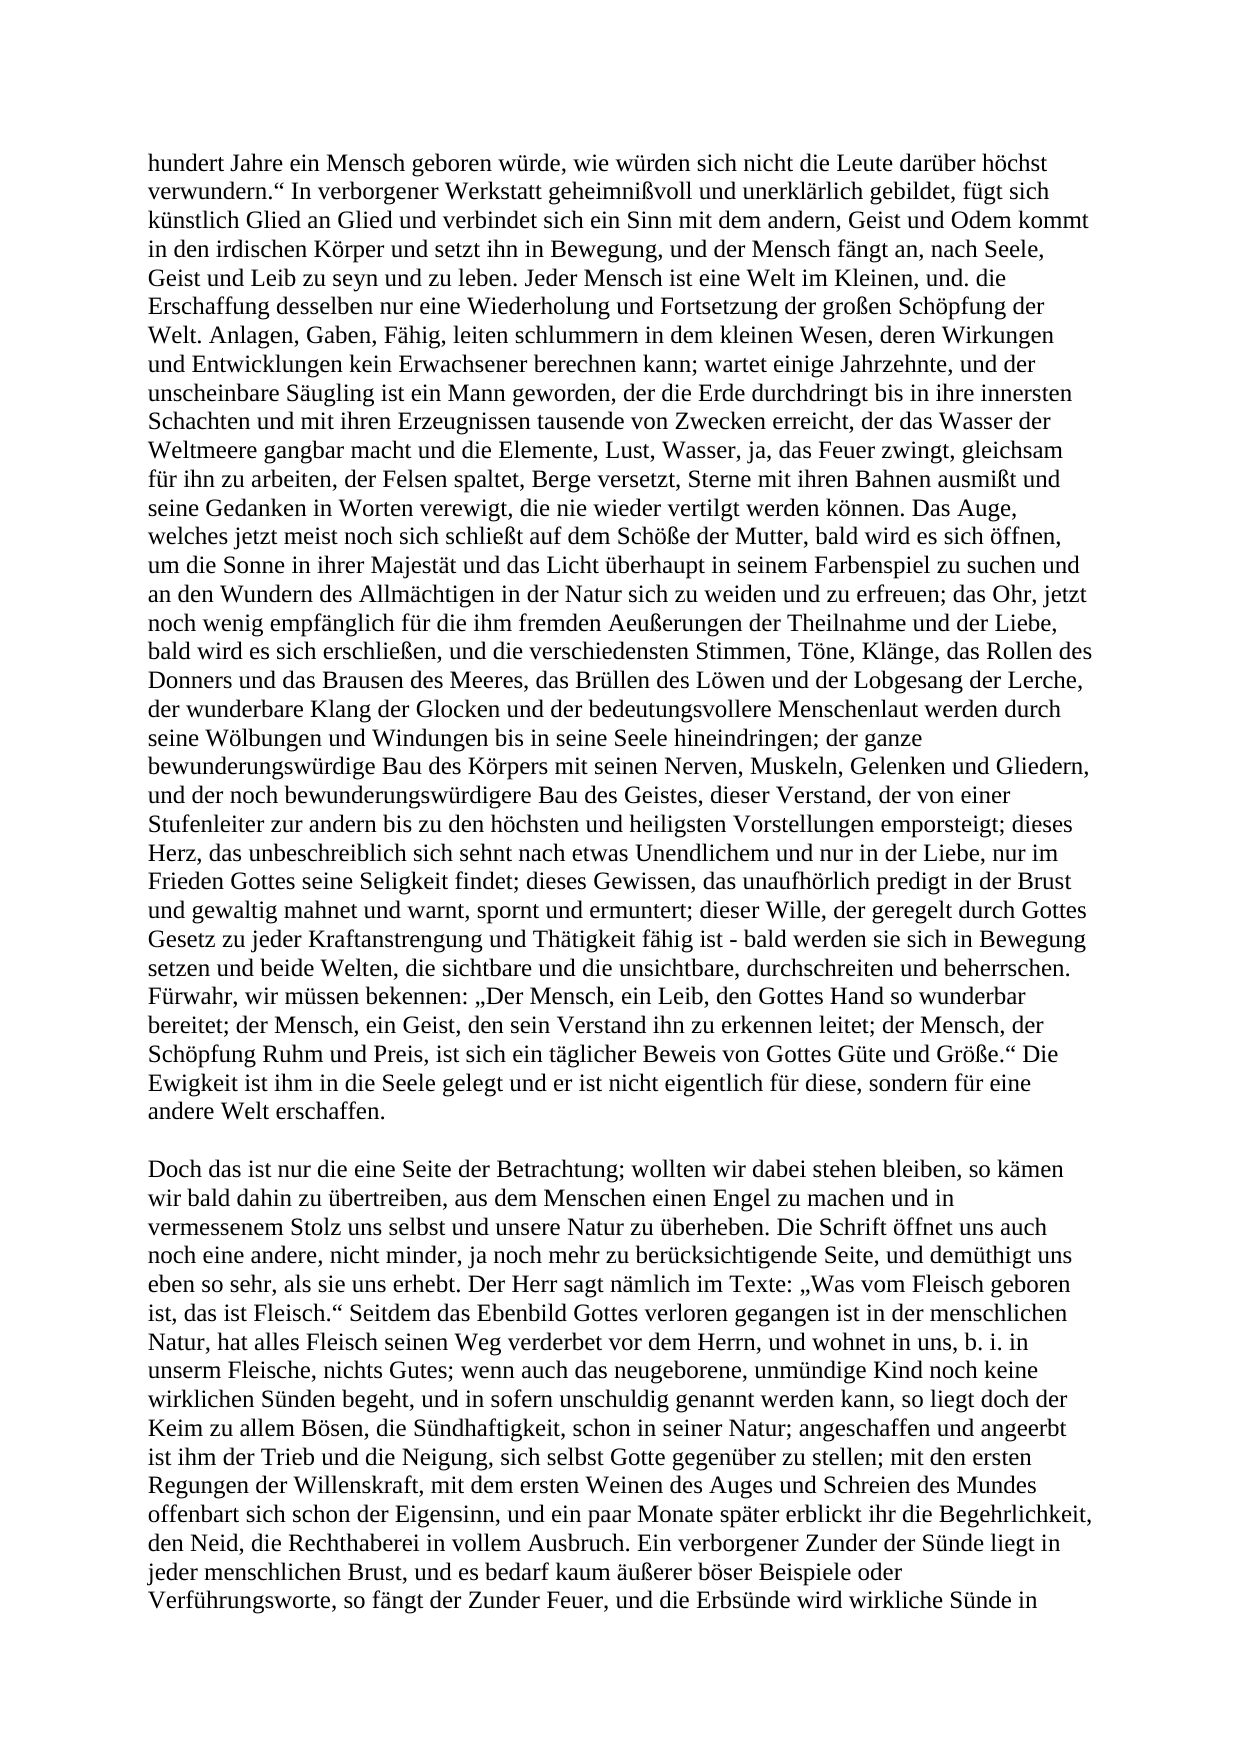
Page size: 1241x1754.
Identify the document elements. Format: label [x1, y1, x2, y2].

text [148, 148, 1093, 1125]
text [148, 1154, 1093, 1614]
